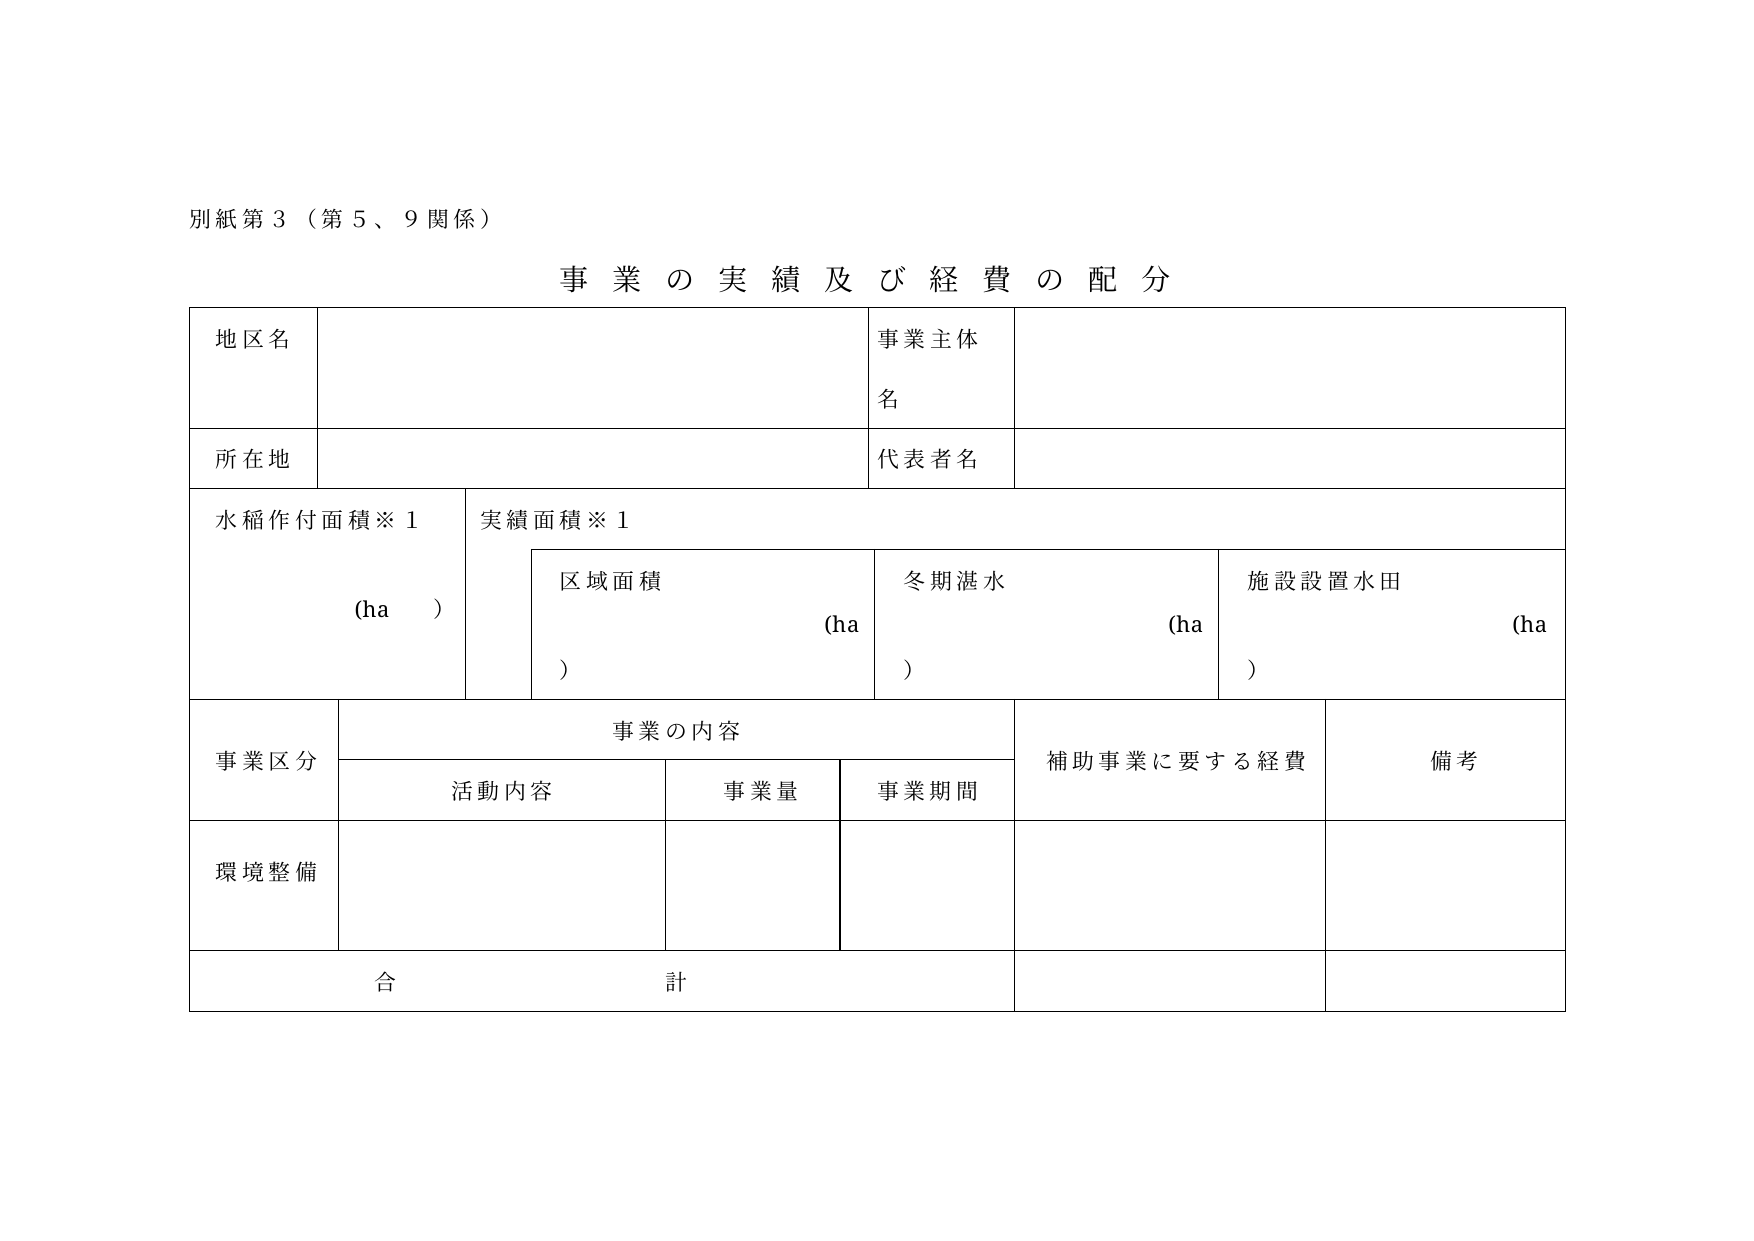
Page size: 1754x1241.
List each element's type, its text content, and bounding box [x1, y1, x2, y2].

table_cell 備考 [1326, 700, 1565, 820]
table_cell 施設設置水田 (ha） [1219, 550, 1565, 699]
table_cell [1015, 821, 1325, 950]
table_cell 代表者名 [869, 429, 1014, 488]
table_cell [666, 821, 839, 950]
table_cell 合 計 [190, 951, 1014, 1011]
table_cell 実績面積※１ [466, 489, 1565, 549]
table_cell 水稲作付面積※１ (ha） [190, 489, 465, 699]
table_cell 所在地 [190, 429, 317, 488]
table_cell 事業の内容 [339, 700, 1014, 759]
table_cell 事業期間 [841, 760, 1014, 820]
table_cell 事業区分 [190, 700, 338, 820]
text 事業の実績及び経費の配分 [189, 248, 1565, 307]
table_cell [1326, 951, 1565, 1011]
table_header [1015, 308, 1565, 427]
text 別紙第３（第５、９関係） [189, 188, 1565, 248]
table_cell 活動内容 [339, 760, 665, 820]
table_cell [841, 821, 1014, 950]
table_cell 環境整備 [190, 821, 338, 950]
table_cell [1015, 429, 1565, 488]
table_cell [1326, 821, 1565, 950]
table_cell 補助事業に要する経費 [1015, 700, 1325, 820]
table_cell 区域面積 (ha） [532, 550, 874, 699]
table_cell [466, 549, 531, 699]
table_header 地区名 [190, 308, 317, 427]
table_cell [339, 821, 665, 950]
table_header 事業主体名 [869, 308, 1014, 427]
table_cell [1015, 951, 1325, 1011]
table_header [318, 308, 868, 427]
table_cell [318, 429, 868, 488]
table_cell 事業量 [666, 760, 839, 820]
table_cell 冬期湛水 (ha） [875, 550, 1218, 699]
